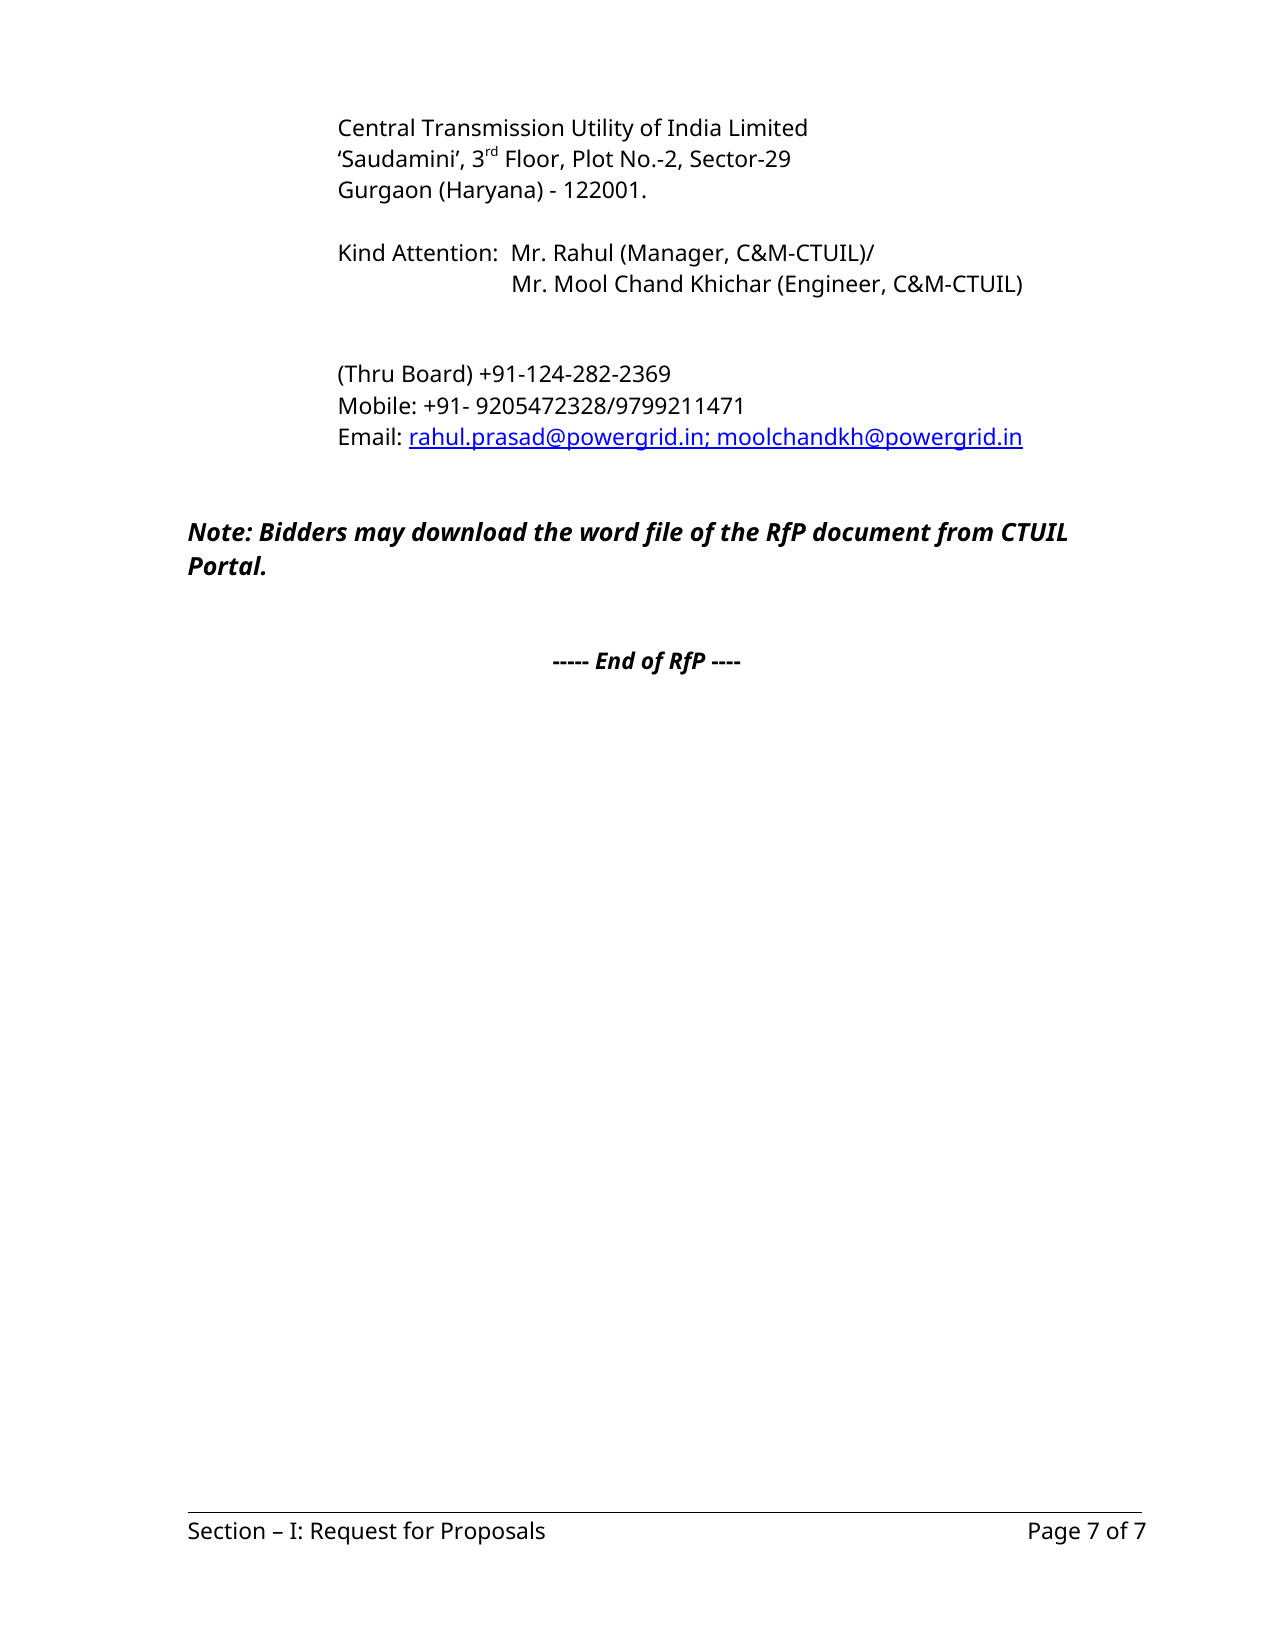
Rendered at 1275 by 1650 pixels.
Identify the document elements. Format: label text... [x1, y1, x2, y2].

text Email: rahul.prasad@powergrid.in; moolchandkh@powergrid.in [337, 421, 1142, 452]
text Note: Bidders may download the word file of the RfP document from CTUIL Portal. [187, 514, 1142, 583]
text ----- End of RfP ---- [187, 645, 1142, 676]
text ‘Saudamini’, 3rd Floor, Plot No.-2, Sector-29 [187, 143, 1142, 174]
text Gurgaon (Haryana) - 122001. [187, 174, 1142, 205]
text Mobile: +91- 9205472328/9799211471 [187, 389, 1142, 421]
text (Thru Board) +91-124-282-2369 [187, 358, 1142, 389]
text Mr. Mool Chand Khichar (Engineer, C&M-CTUIL) [487, 268, 1142, 299]
text Kind Attention: Mr. Rahul (Manager, C&M-CTUIL)/ [262, 237, 1142, 268]
text Central Transmission Utility of India Limited [262, 112, 1142, 143]
